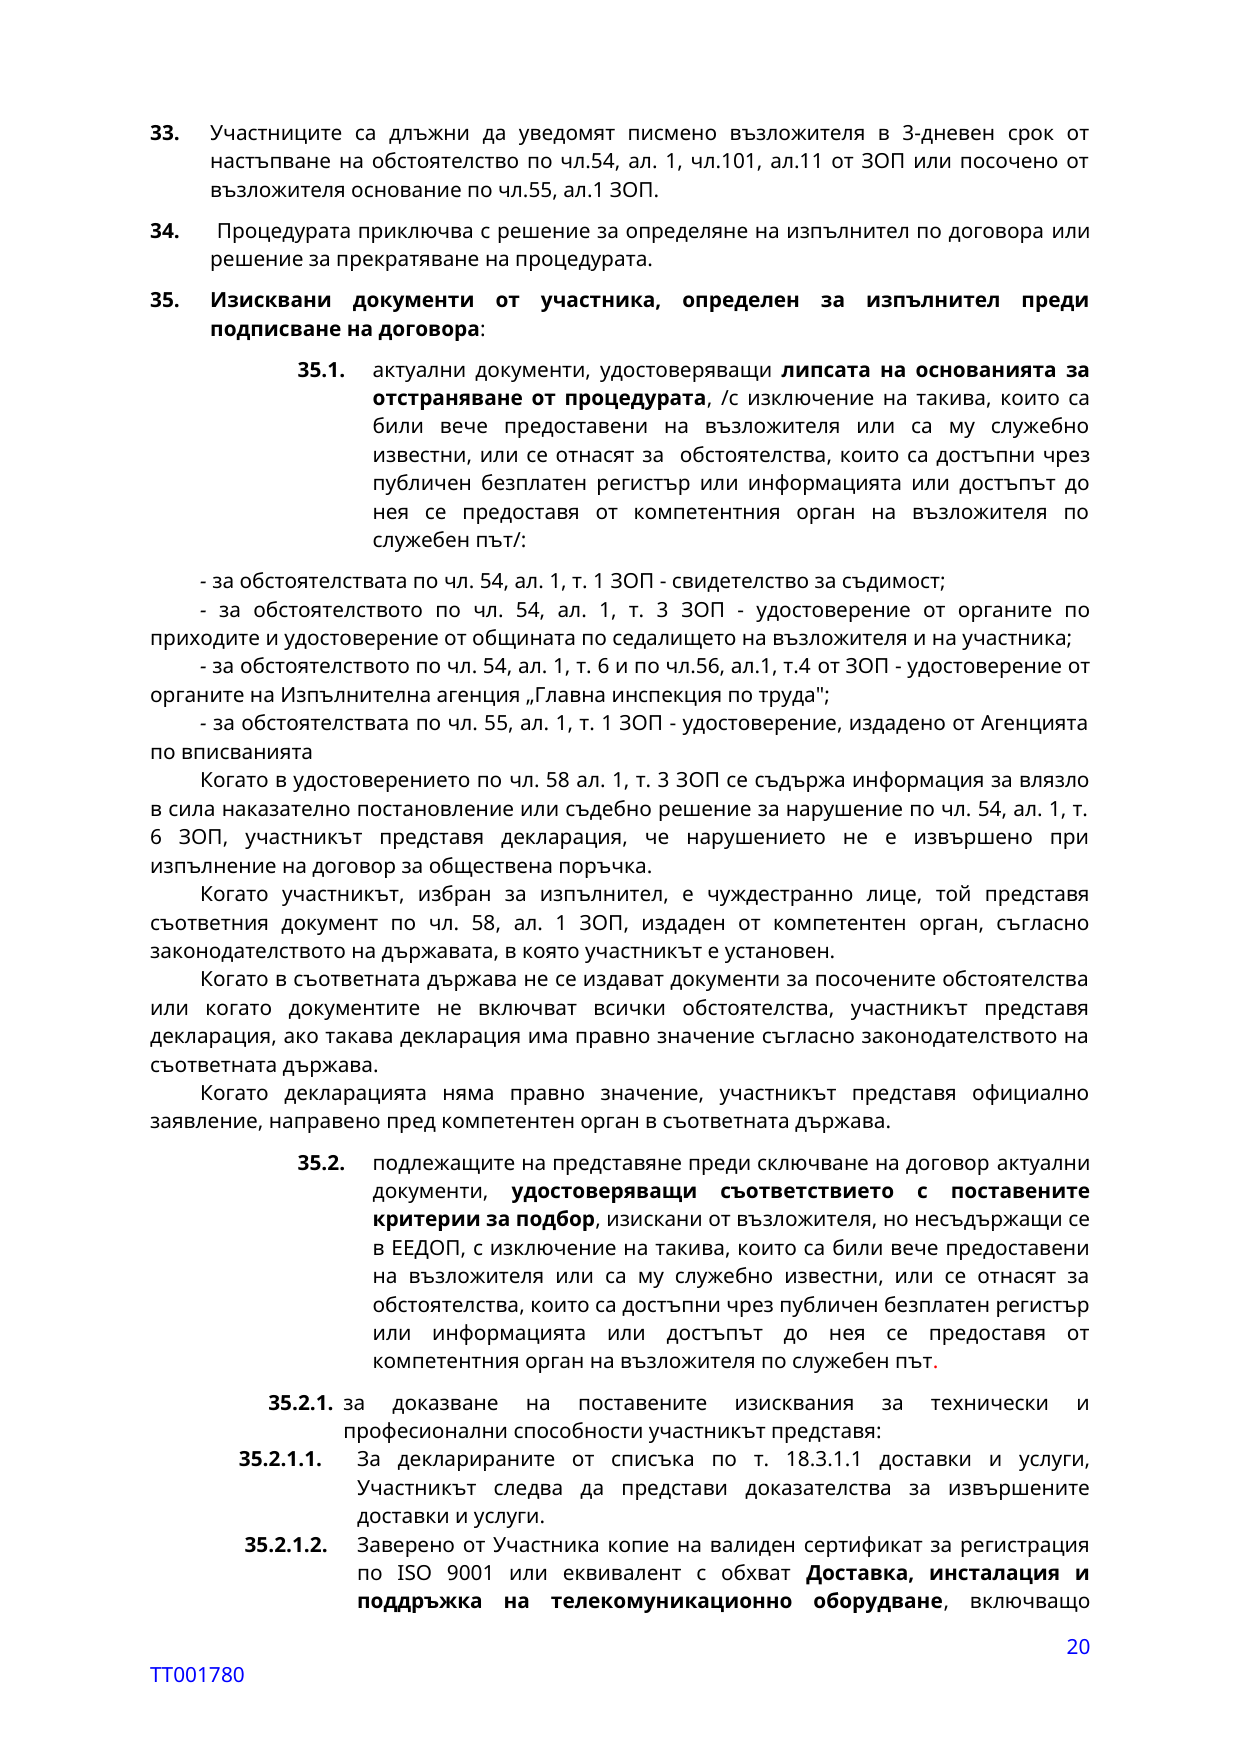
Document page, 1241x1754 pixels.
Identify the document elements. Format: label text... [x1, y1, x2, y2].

text - за обстоятелствата по чл. 54, ал. 1, т. 1 ЗОП - свидетелство за съдимост; [150, 566, 1090, 595]
text Когато участникът, избран за изпълнител, е чуждестранно лице, той представя съответния документ по чл. 58, ал. 1 ЗОП, издаден от компетентен орган, съгласно законодателството на държавата, в която участникът е установен. [150, 879, 1090, 964]
text Когато в удостоверението по чл. 58 ал. 1, т. 3 ЗОП се съдържа информация за влязло в сила наказателно постановление или съдебно решение за нарушение по чл. 54, ал. 1, т. 6 ЗОП, участникът представя декларация, че нарушението не е извършено при изпълнение на договор за обществена поръчка. [150, 765, 1090, 879]
list Участниците са длъжни да уведомят писмено възложителя в 3-дневен срок от настъпване на обстоятелство по чл.54, ал. 1, чл.101, ал.11 от ЗОП или посочено от възложителя основание по чл.55, ал.1 ЗОП. [150, 118, 1090, 203]
list За декларираните от списъка по т. 18.3.1.1 доставки и услуги, Участникът следва да представи доказателства за извършените доставки и услуги. [239, 1444, 1090, 1530]
list подлежащите на представяне преди сключване на договор актуални документи, удостоверяващи съответствието с поставените критерии за подбор, изискани от възложителя, но несъдържащи се в ЕЕДОП, с изключение на такива, които са били вече предоставени на възложителя или са му служебно известни, или се отнасят за обстоятелства, които са достъпни чрез публичен безплатен регистър или информацията или достъпът до нея се предоставя от компетентния орган на възложителя по служебен път. [297, 1148, 1090, 1375]
list за доказване на поставените изисквания за технически и професионални способности участникът представя: [268, 1388, 1090, 1444]
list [244, 1530, 1090, 1615]
list Изисквани документи от участника, определен за изпълнител преди подписване на договора: [150, 285, 1090, 342]
text - за обстоятелството по чл. 54, ал. 1, т. 3 ЗОП - удостоверение от органите по приходите и удостоверение от общината по седалището на възложителя и на участника; [150, 595, 1090, 652]
list актуални документи, удостоверяващи липсата на основанията за отстраняване от процедурата, /с изключение на такива, които са били вече предоставени на възложителя или са му служебно известни, или се отнасят за обстоятелства, които са достъпни чрез публичен безплатен регистър или информацията или достъпът до нея се предоставя от компетентния орган на възложителя по служебен път/: [297, 355, 1090, 554]
text - за обстоятелството по чл. 54, ал. 1, т. 6 и по чл.56, ал.1, т.4 от ЗОП - удостоверение от органите на Изпълнителна агенция „Главна инспекция по труда"; [150, 652, 1090, 708]
text Когато декларацията няма правно значение, участникът представя официално заявление, направено пред компетентен орган в съответната държава. [150, 1078, 1090, 1135]
text - за обстоятелствата по чл. 55, ал. 1, т. 1 ЗОП - удостоверение, издадено от Агенцията по вписванията [150, 708, 1090, 765]
text Когато в съответната държава не се издават документи за посочените обстоятелства или когато документите не включват всички обстоятелства, участникът представя декларация, ако такава декларация има правно значение съгласно законодателството на съответната държава. [150, 964, 1090, 1078]
list Процедурата приключва с решение за определяне на изпълнител по договора или решение за прекратяване на процедурата. [150, 216, 1090, 273]
